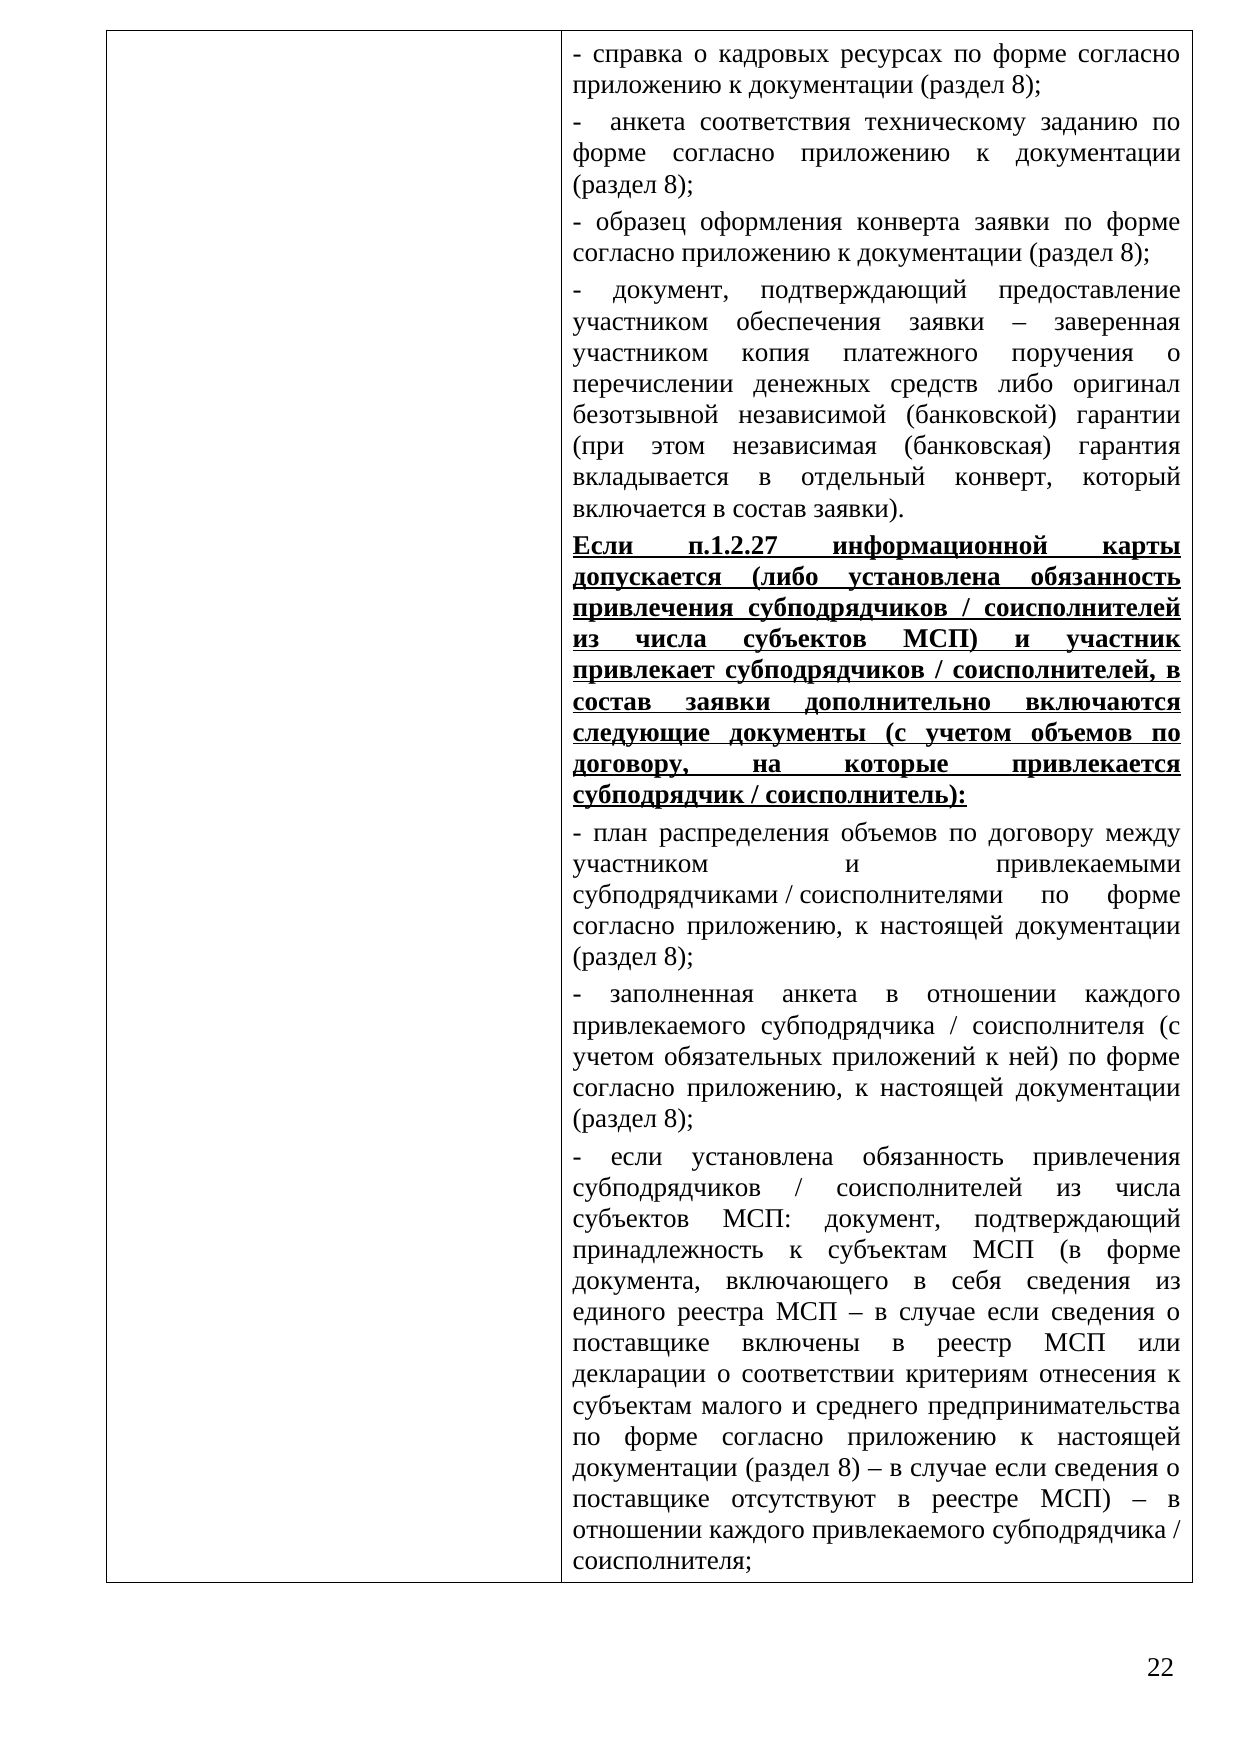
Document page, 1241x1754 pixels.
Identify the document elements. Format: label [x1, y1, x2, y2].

table_cell [107, 31, 561, 1582]
table_cell [562, 31, 1192, 1582]
